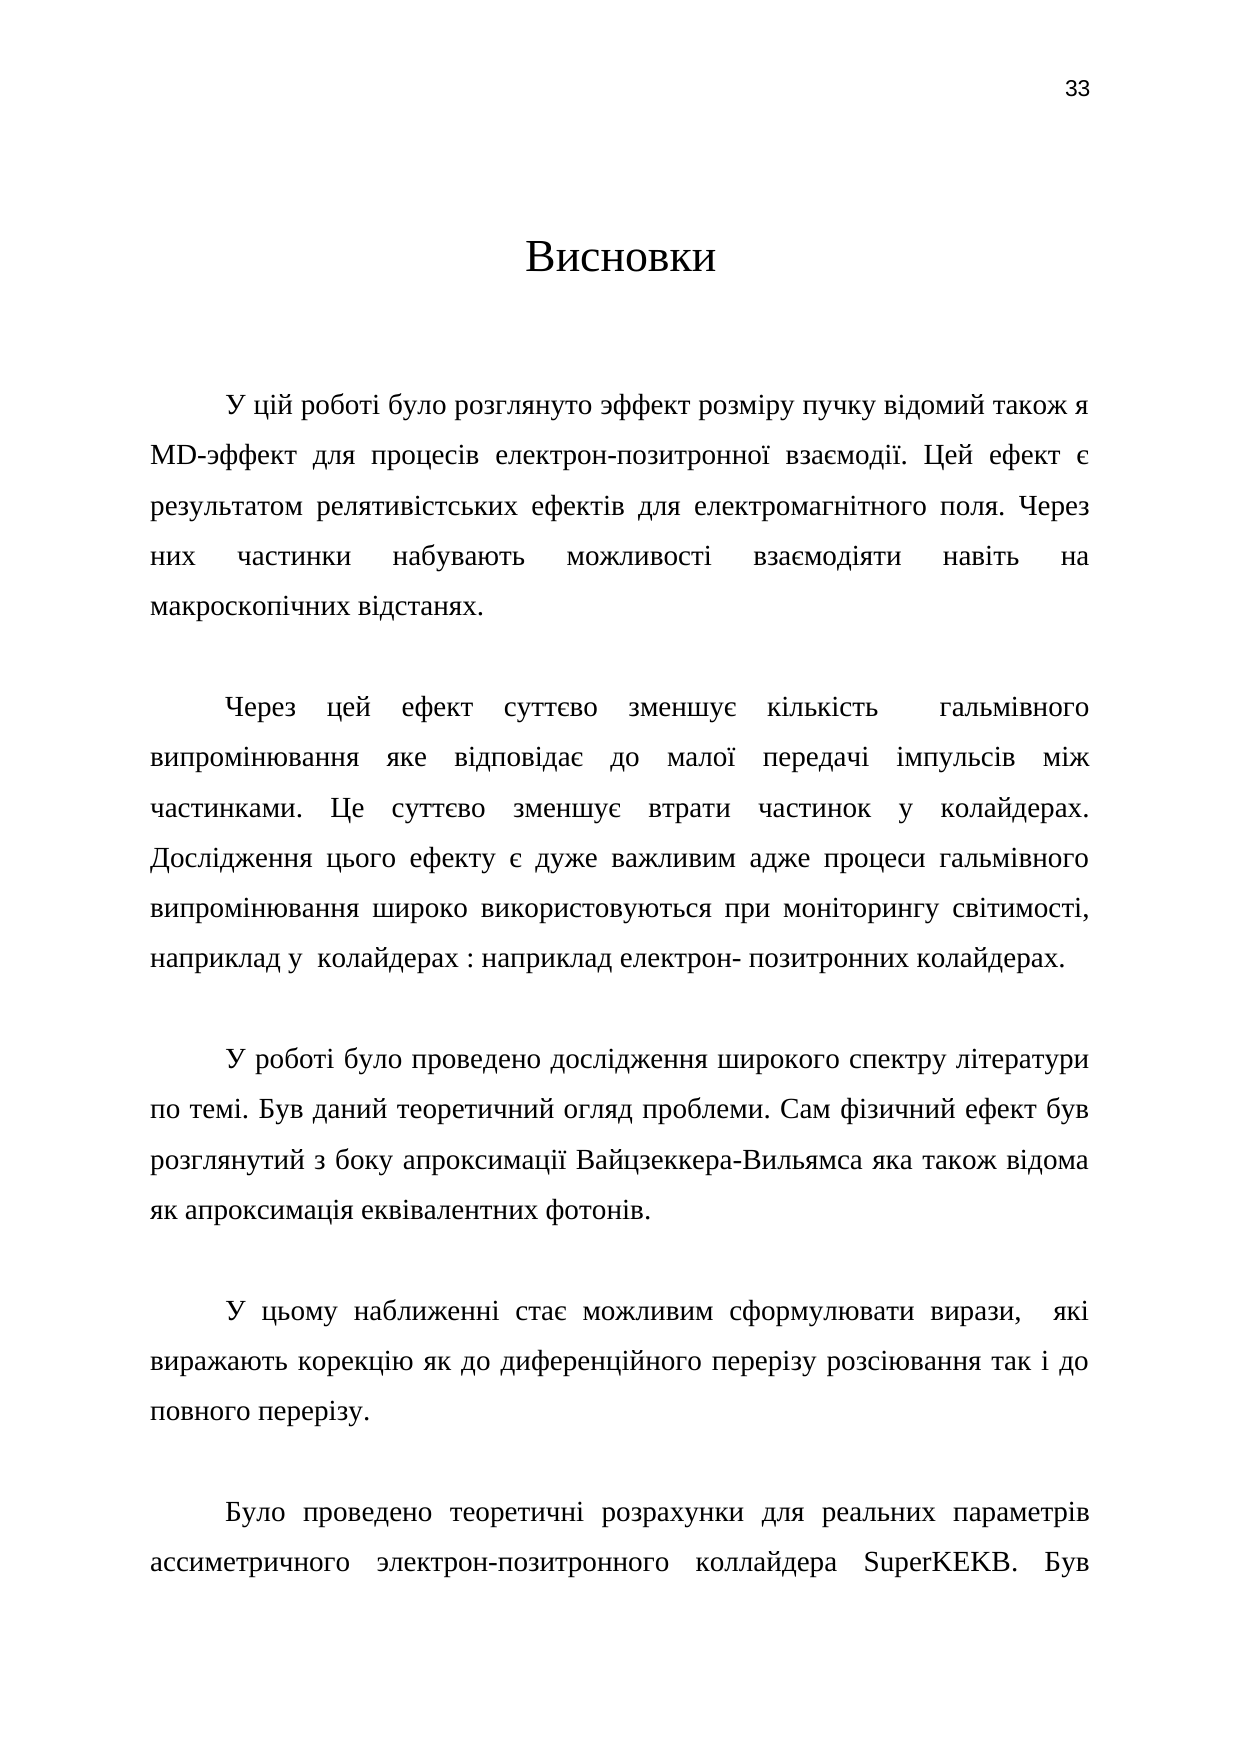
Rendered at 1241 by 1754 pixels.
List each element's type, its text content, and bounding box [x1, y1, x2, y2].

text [150, 1494, 1090, 1578]
text У роботі було проведено дослідження широкого спектру літератури по темі. Був даний теоретичний огляд проблеми. Сам фізичний ефект був розглянутий з боку апроксимації Вайцзеккера-Вильямса яка також відома як апроксимація еквівалентних фотонів. [150, 1041, 1090, 1226]
text Через цей ефект суттєво зменшує кількість гальмівного випромінювання яке відповідає до малої передачі імпульсів між частинками. Це суттєво зменшує втрати частинок у колайдерах. Дослідження цього ефекту є дуже важливим адже процеси гальмівного випромінювання широко використовуються при моніторингу світимості, наприклад у колайдерах : наприклад електрон- позитронних колайдерах. [150, 689, 1090, 974]
text У цьому наближенні стає можливим сформулювати вирази, які виражають корекцію як до диференційного перерізу розсіювання так і до повного перерізу. [150, 1293, 1090, 1427]
text У цій роботі було розглянуто эффект розміру пучку відомий також я MD-эффект для процесів електрон-позитронної взаємодії. Цей ефект є результатом релятивістських ефектів для електромагнітного поля. Через них частинки набувають можливості взаємодіяти навіть на макроскопічних відстанях. [150, 387, 1090, 622]
text Висновки [525, 229, 1090, 282]
